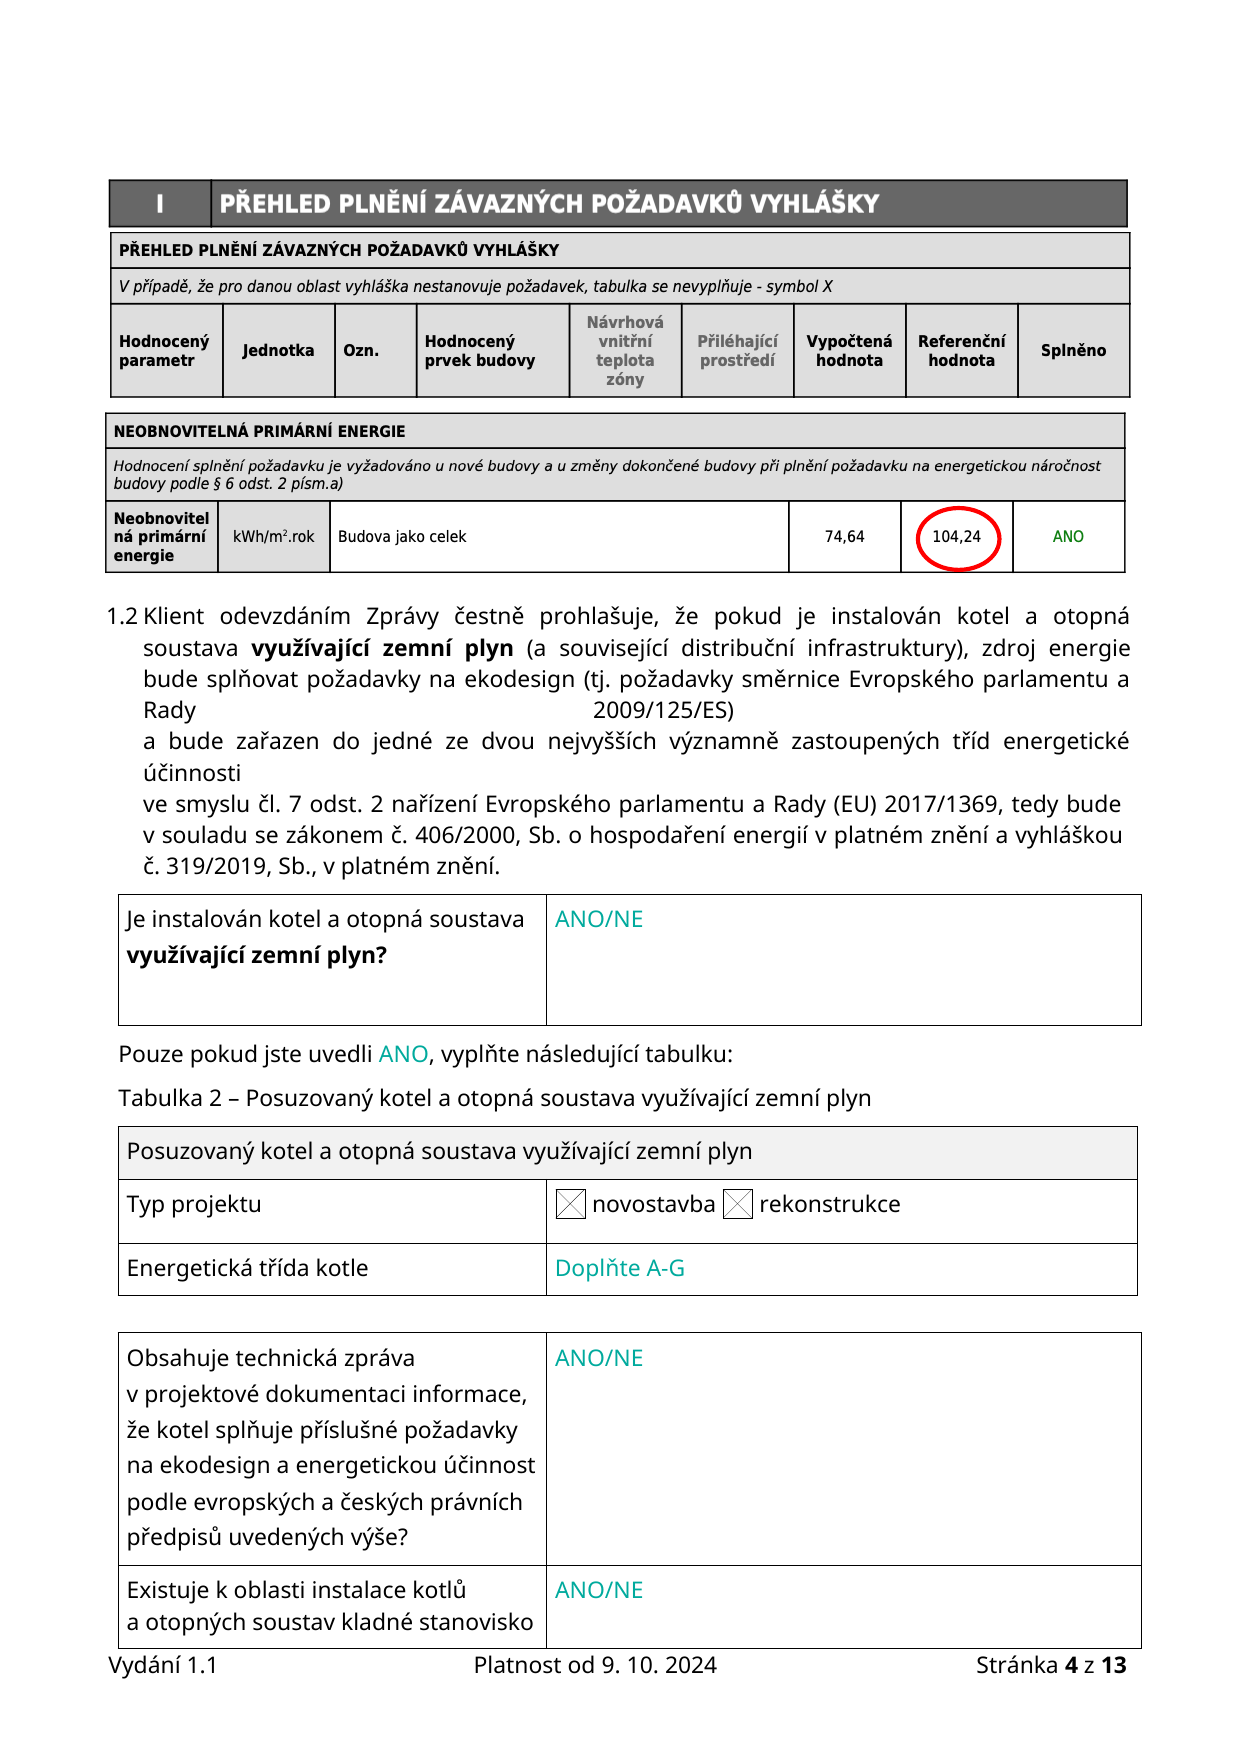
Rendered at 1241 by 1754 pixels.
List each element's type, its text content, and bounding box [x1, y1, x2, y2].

table_cell novostavba rekonstrukce [547, 1180, 1137, 1242]
picture [103, 174, 1131, 229]
table_header Posuzovaný kotel a otopná soustava využívající zemní plyn [119, 1127, 1137, 1179]
list Pouze pokud jste uvedli ANO, vyplňte následující tabulku: [118, 1038, 1132, 1070]
table_cell ANO/NE [547, 1566, 1141, 1648]
picture [103, 406, 1137, 584]
table_header Obsahuje technická zpráva v projektové dokumentaci informace, že kotel splňuje příslušné požadavky na ekodesign a energetickou účinnost podle evropských a českých právních předpisů uvedených výše? [119, 1333, 546, 1565]
table_cell Doplňte A-G [547, 1244, 1137, 1295]
table_header Je instalován kotel a otopná soustava využívající zemní plyn? [119, 895, 546, 1025]
picture [103, 232, 1131, 402]
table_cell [119, 1566, 546, 1648]
table_cell Energetická třída kotle [119, 1244, 546, 1295]
table_header ANO/NE [547, 1333, 1141, 1565]
list Klient odevzdáním Zprávy čestně prohlašuje, že pokud je instalován kotel a otopná soustava využívající zemní plyn (a související distribuční infrastruktury), zdroj energie bude splňovat požadavky na ekodesign (tj. požadavky směrnice Evropského parlamentu a Rady 2009/125/ES) a bude zařazen do jedné ze dvou nejvyšších významně zastoupených tříd energetické účinnosti ve smyslu čl. 7 odst. 2 nařízení Evropského parlamentu a Rady (EU) 2017/1369, tedy bude v souladu se zákonem č. 406/2000, Sb. o hospodaření energií v platném znění a vyhláškou č. 319/2019, Sb., v platném znění. [106, 600, 1132, 882]
table_cell Typ projektu [119, 1180, 546, 1242]
text Tabulka 2 – Posuzovaný kotel a otopná soustava využívající zemní plyn [118, 1082, 1132, 1113]
table_header ANO/NE [547, 895, 1141, 1025]
